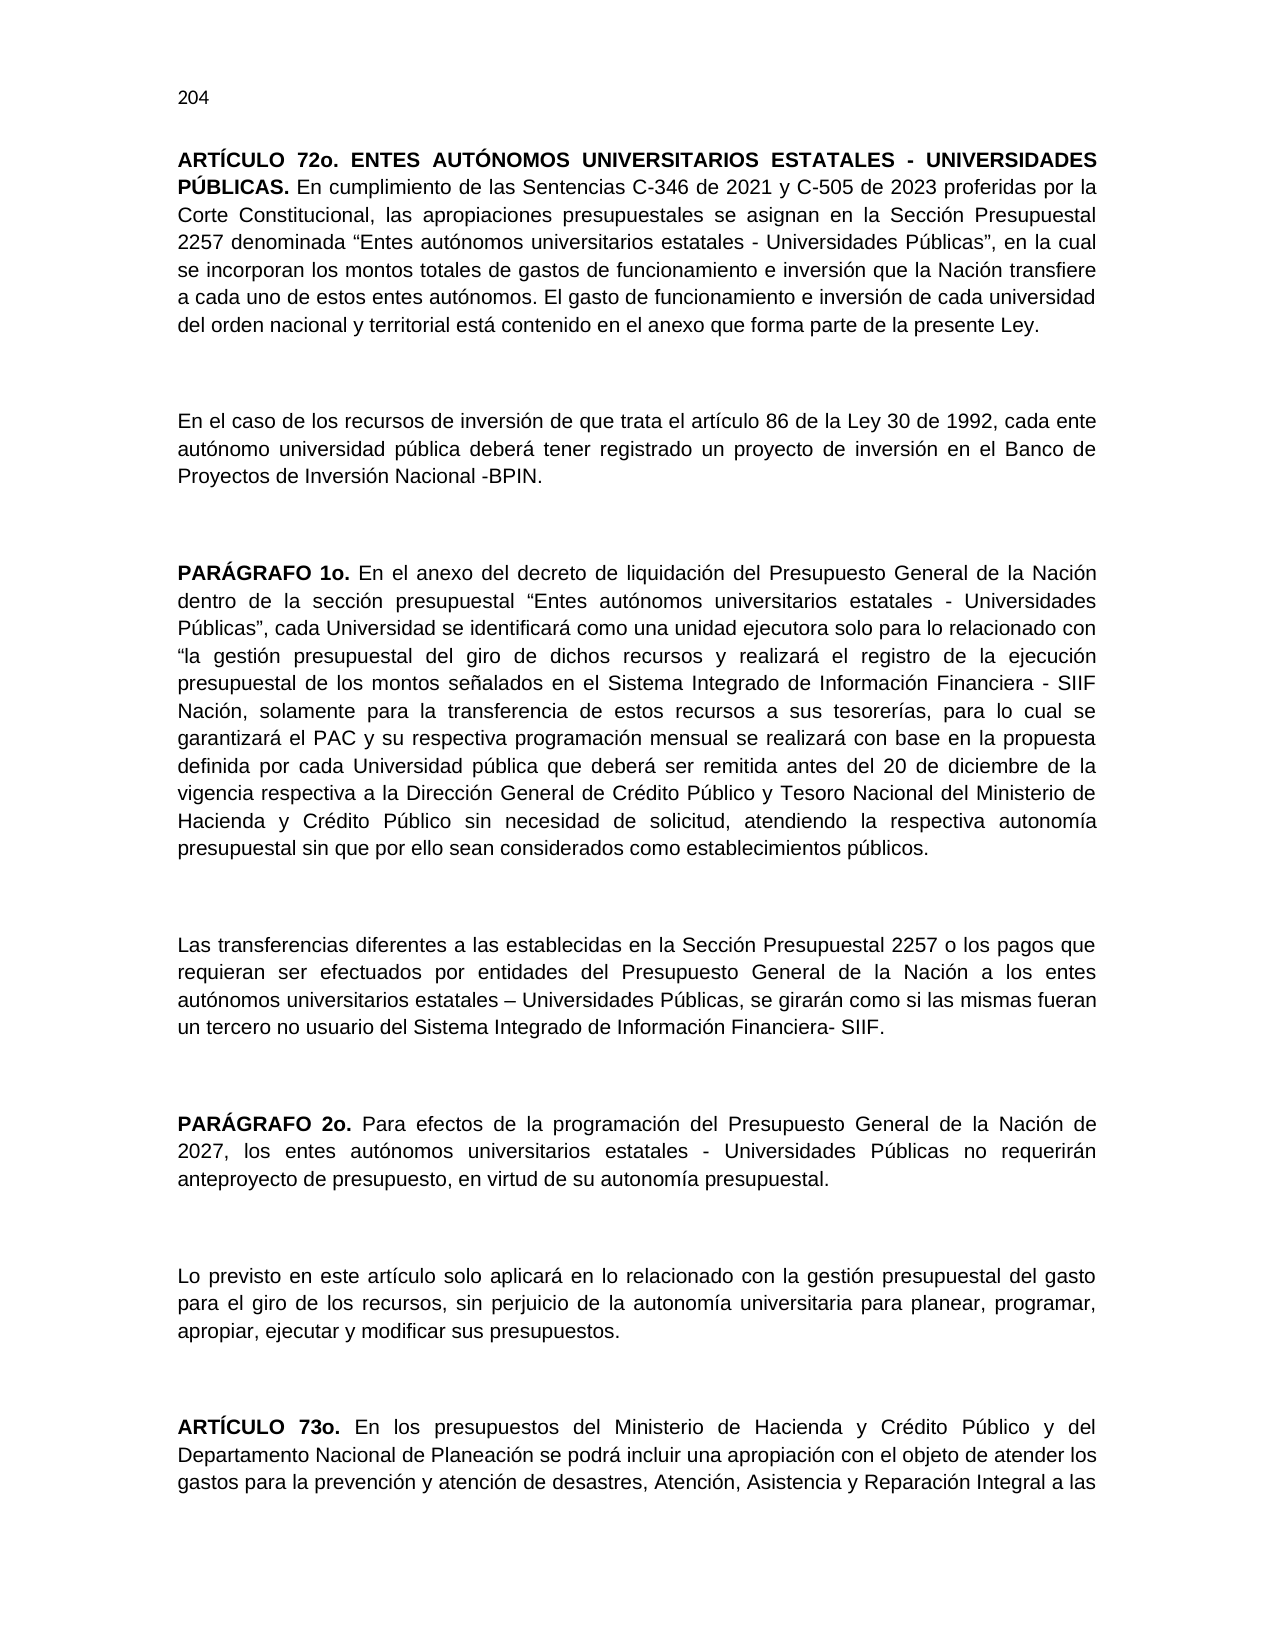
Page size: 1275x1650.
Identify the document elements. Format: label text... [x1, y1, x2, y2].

text Lo previsto en este artículo solo aplicará en lo relacionado con la gestión presupuestal del gasto para el giro de los recursos, sin perjuicio de la autonomía universitaria para planear, programar, apropiar, ejecutar y modificar sus presupuestos. [177, 1263, 1098, 1342]
text Las transferencias diferentes a las establecidas en la Sección Presupuestal 2257 o los pagos que requieran ser efectuados por entidades del Presupuesto General de la Nación a los entes autónomos universitarios estatales – Universidades Públicas, se girarán como si las mismas fueran un tercero no usuario del Sistema Integrado de Información Financiera- SIIF. [177, 933, 1098, 1039]
text PARÁGRAFO 2o. Para efectos de la programación del Presupuesto General de la Nación de 2027, los entes autónomos universitarios estatales - Universidades Públicas no requerirán anteproyecto de presupuesto, en virtud de su autonomía presupuestal. [177, 1112, 1098, 1191]
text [177, 1415, 1098, 1494]
text PARÁGRAFO 1o. En el anexo del decreto de liquidación del Presupuesto General de la Nación dentro de la sección presupuestal “Entes autónomos universitarios estatales - Universidades Públicas”, cada Universidad se identificará como una unidad ejecutora solo para lo relacionado con “la gestión presupuestal del giro de dichos recursos y realizará el registro de la ejecución presupuestal de los montos señalados en el Sistema Integrado de Información Financiera - SIIF Nación, solamente para la transferencia de estos recursos a sus tesorerías, para lo cual se garantizará el PAC y su respectiva programación mensual se realizará con base en la propuesta definida por cada Universidad pública que deberá ser remitida antes del 20 de diciembre de la vigencia respectiva a la Dirección General de Crédito Público y Tesoro Nacional del Ministerio de Hacienda y Crédito Público sin necesidad de solicitud, atendiendo la respectiva autonomía presupuestal sin que por ello sean considerados como establecimientos públicos. [177, 561, 1098, 860]
text ARTÍCULO 72o. ENTES AUTÓNOMOS UNIVERSITARIOS ESTATALES - UNIVERSIDADES PÚBLICAS. En cumplimiento de las Sentencias C-346 de 2021 y C-505 de 2023 proferidas por la Corte Constitucional, las apropiaciones presupuestales se asignan en la Sección Presupuestal 2257 denominada “Entes autónomos universitarios estatales - Universidades Públicas”, en la cual se incorporan los montos totales de gastos de funcionamiento e inversión que la Nación transfiere a cada uno de estos entes autónomos. El gasto de funcionamiento e inversión de cada universidad del orden nacional y territorial está contenido en el anexo que forma parte de la presente Ley. [177, 148, 1098, 337]
text En el caso de los recursos de inversión de que trata el artículo 86 de la Ley 30 de 1992, cada ente autónomo universidad pública deberá tener registrado un proyecto de inversión en el Banco de Proyectos de Inversión Nacional -BPIN. [177, 409, 1098, 488]
